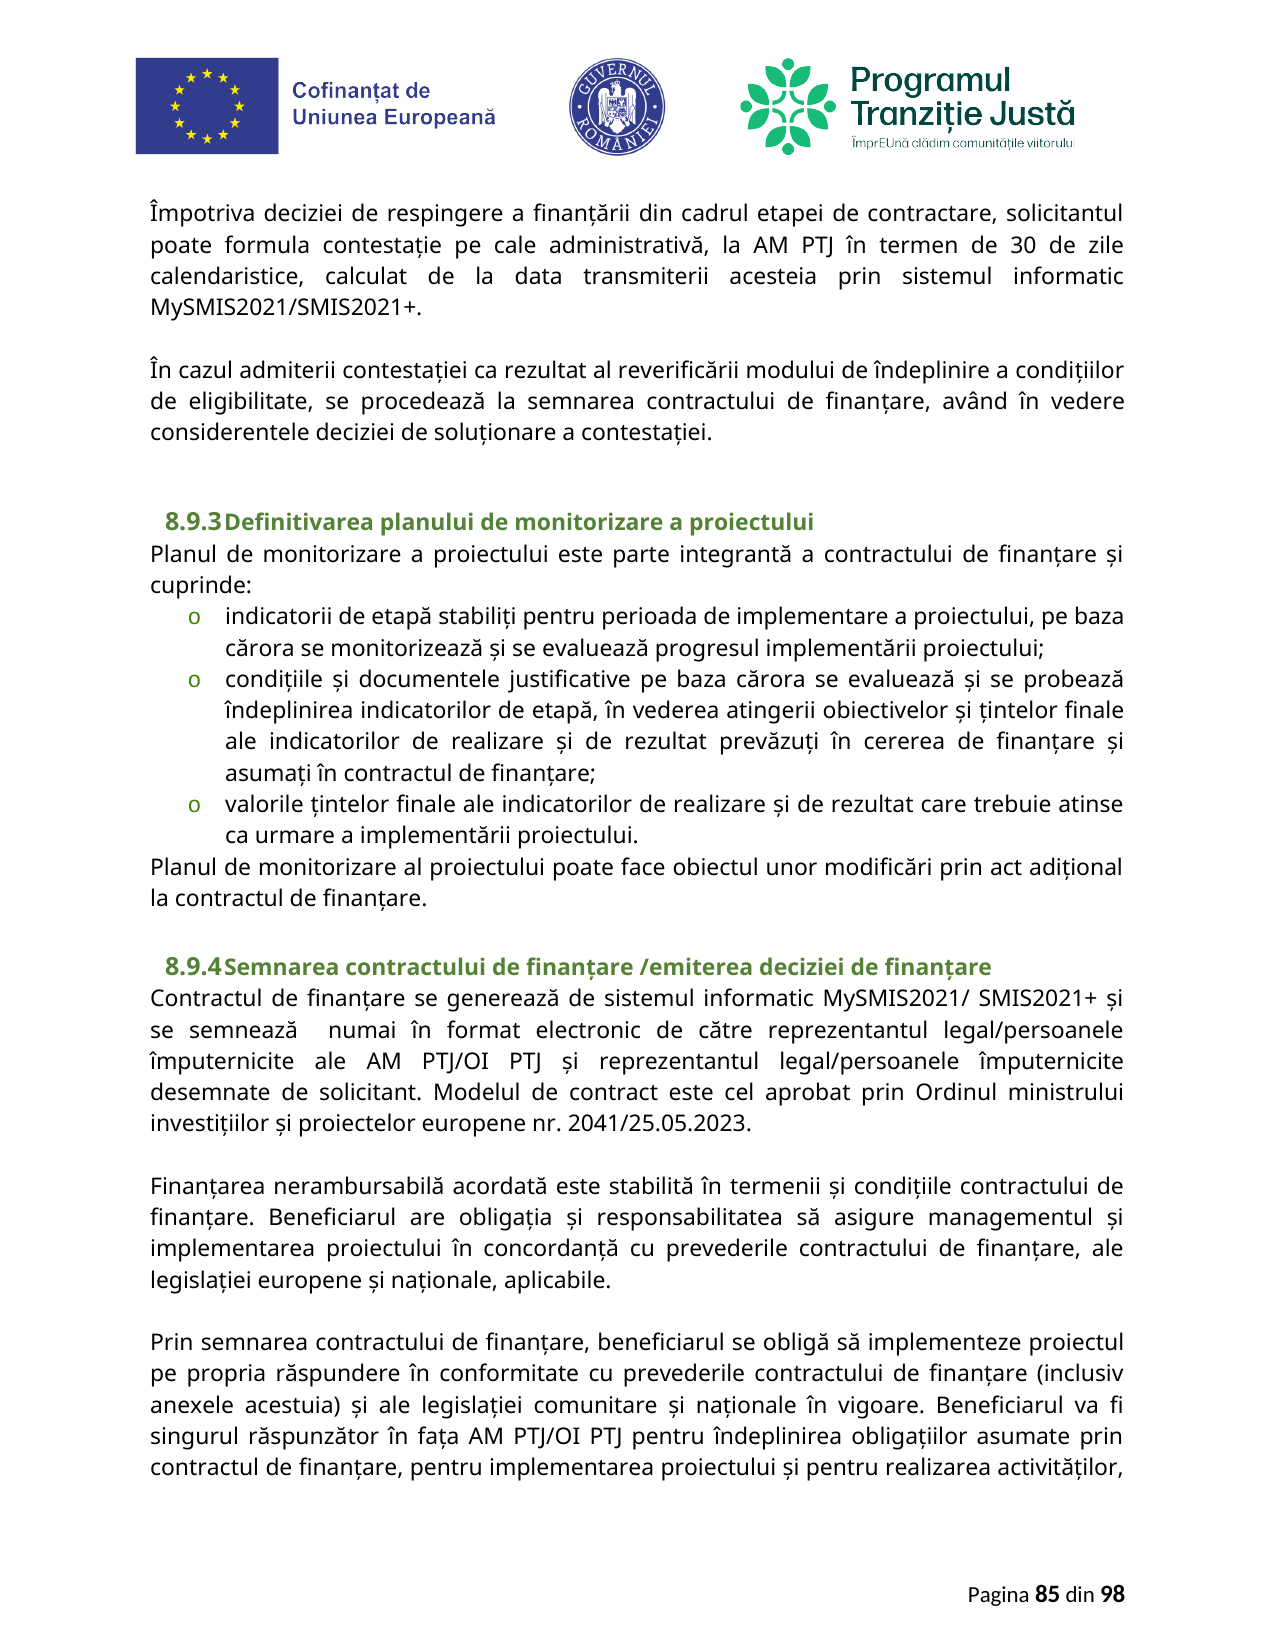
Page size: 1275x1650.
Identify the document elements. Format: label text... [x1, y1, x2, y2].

text Finanțarea nerambursabilă acordată este stabilită în termenii și condițiile contractului de finanțare. Beneficiarul are obligația și responsabilitatea să asigure managementul și implementarea proiectului în concordanță cu prevederile contractului de finanțare, ale legislației europene și naționale, aplicabile. [150, 1170, 1125, 1295]
text Planul de monitorizare a proiectului este parte integrantă a contractului de finanțare și cuprinde: [150, 538, 1125, 600]
text Planul de monitorizare al proiectului poate face obiectul unor modificări prin act adițional la contractul de finanțare. [150, 850, 1125, 913]
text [150, 1326, 1125, 1482]
text Contractul de finanțare se generează de sistemul informatic MySMIS2021/ SMIS2021+ și se semnează numai în format electronic de către reprezentantul legal/persoanele împuternicite ale AM PTJ/OI PTJ și reprezentantul legal/persoanele împuternicite desemnate de solicitant. Modelul de contract este cel aprobat prin Ordinul ministrului investițiilor și proiectelor europene nr. 2041/25.05.2023. [150, 982, 1125, 1139]
list valorile țintelor finale ale indicatorilor de realizare și de rezultat care trebuie atinse ca urmare a implementării proiectului. [187, 788, 1125, 850]
text În cazul admiterii contestaţiei ca rezultat al reverificării modului de îndeplinire a condiţiilor de eligibilitate, se procedează la semnarea contractului de finanţare, având în vedere considerentele deciziei de soluţionare a contestaţiei. [150, 353, 1125, 447]
text Împotriva deciziei de respingere a finanțării din cadrul etapei de contractare, solicitantul poate formula contestație pe cale administrativă, la AM PTJ în termen de 30 de zile calendaristice, calculat de la data transmiterii acesteia prin sistemul informatic MySMIS2021/SMIS2021+. [150, 197, 1125, 322]
subtitle Semnarea contractului de finanțare /emiterea deciziei de finanțare [165, 948, 1125, 982]
subtitle Definitivarea planului de monitorizare a proiectului [165, 503, 1125, 538]
list indicatorii de etapă stabiliți pentru perioada de implementare a proiectului, pe baza cărora se monitorizează și se evaluează progresul implementării proiectului; [187, 600, 1125, 663]
list condițiile și documentele justificative pe baza cărora se evaluează și se probează îndeplinirea indicatorilor de etapă, în vederea atingerii obiectivelor și țintelor finale ale indicatorilor de realizare și de rezultat prevăzuți în cererea de finanțare și asumați în contractul de finanțare; [187, 663, 1125, 788]
